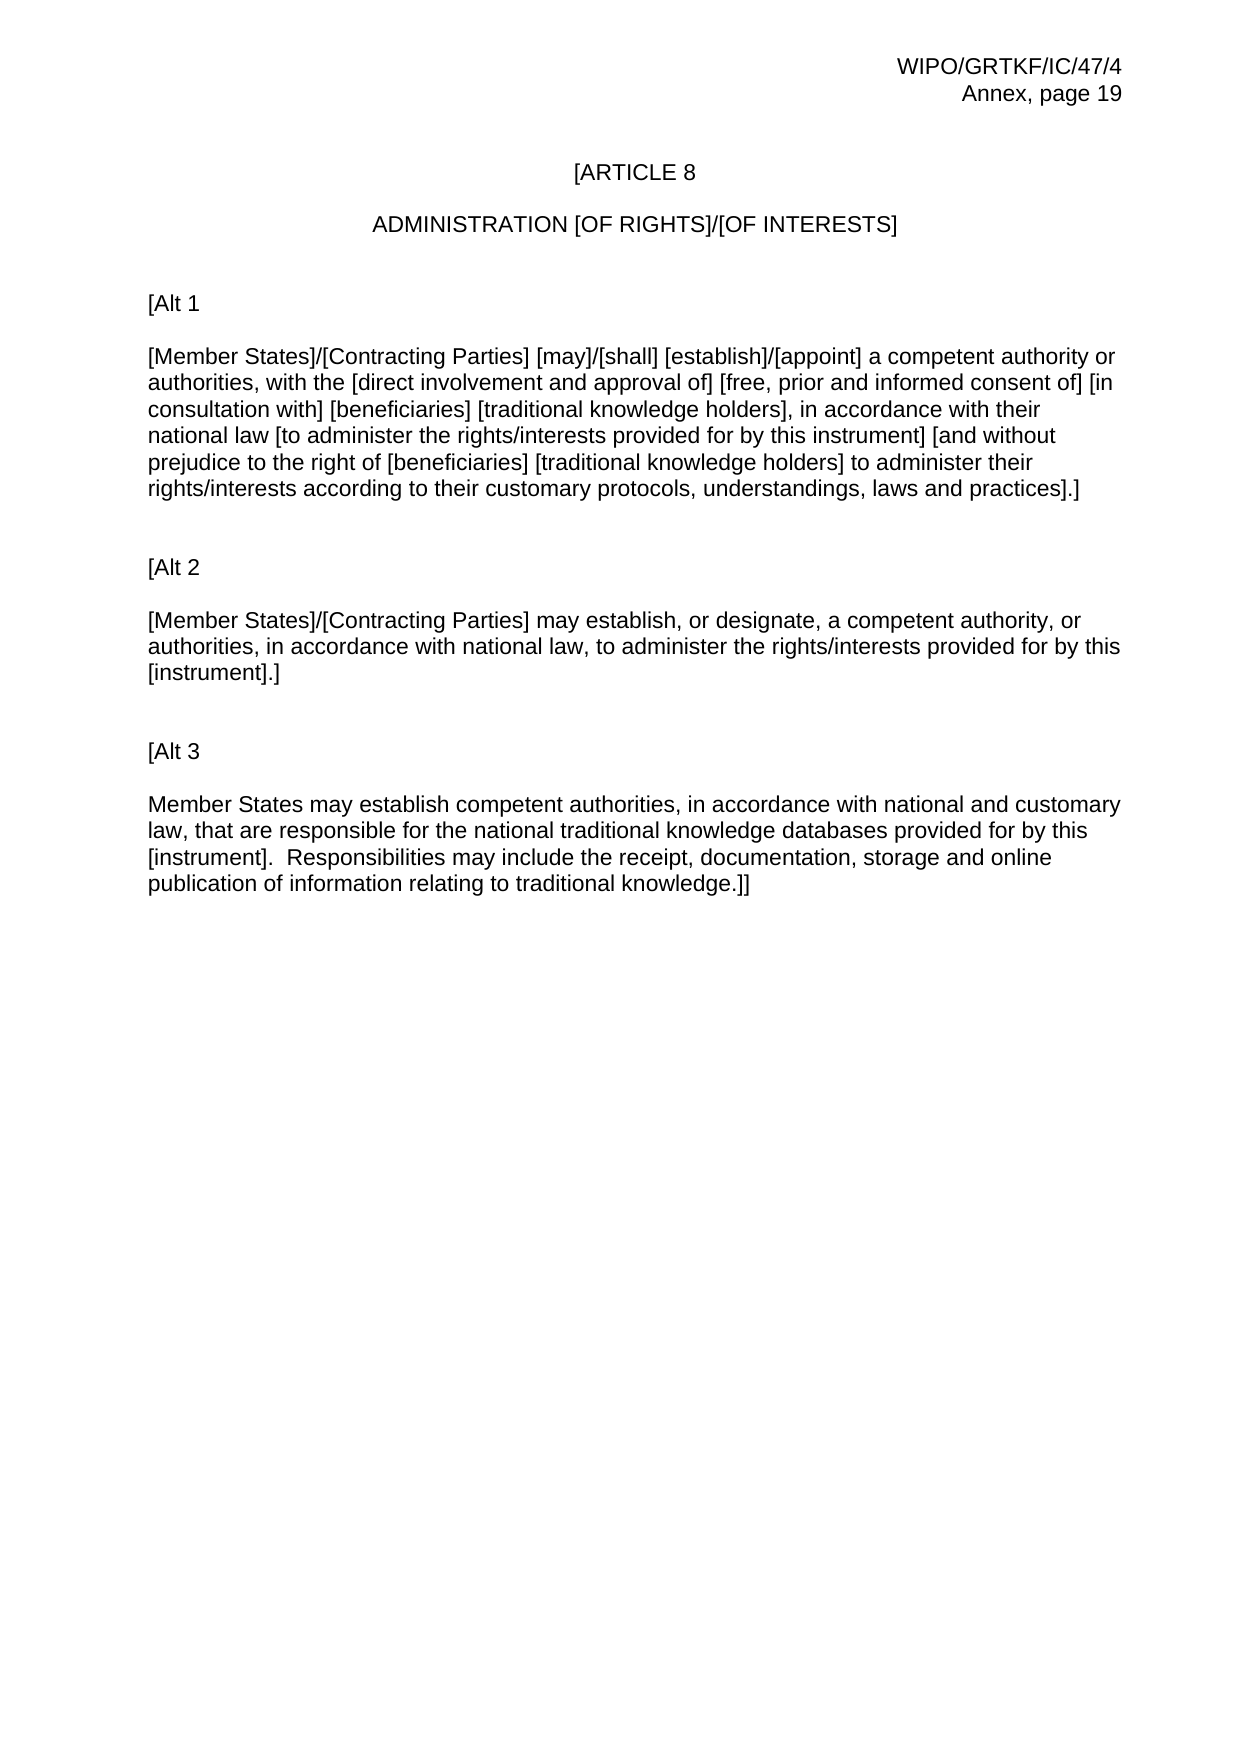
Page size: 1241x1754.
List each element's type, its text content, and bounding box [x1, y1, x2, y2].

text [ARTICLE 8 [148, 158, 1122, 185]
text ADMINISTRATION [OF RIGHTS]/[OF INTERESTS] [148, 211, 1122, 238]
text [Member States]/[Contracting Parties] [may]/[shall] [establish]/[appoint] a competent authority or authorities, with the [direct involvement and approval of] [free, prior and informed consent of] [in consultation with] [beneficiaries] [traditional knowledge holders], in accordance with their national law [to administer the rights/interests provided for by this instrument] [and without prejudice to the right of [beneficiaries] [traditional knowledge holders] to administer their rights/interests according to their customary protocols, understandings, laws and practices].] [148, 343, 1122, 501]
text [Alt 2 [148, 554, 1122, 580]
text [Alt 1 [148, 290, 1122, 317]
text [Member States]/[Contracting Parties] may establish, or designate, a competent authority, or authorities, in accordance with national law, to administer the rights/interests provided for by this [instrument].] [148, 607, 1122, 686]
text [Alt 3 [148, 738, 1122, 765]
text Member States may establish competent authorities, in accordance with national and customary law, that are responsible for the national traditional knowledge databases provided for by this [instrument]. Responsibilities may include the receipt, documentation, storage and online publication of information relating to traditional knowledge.]] [148, 791, 1122, 896]
